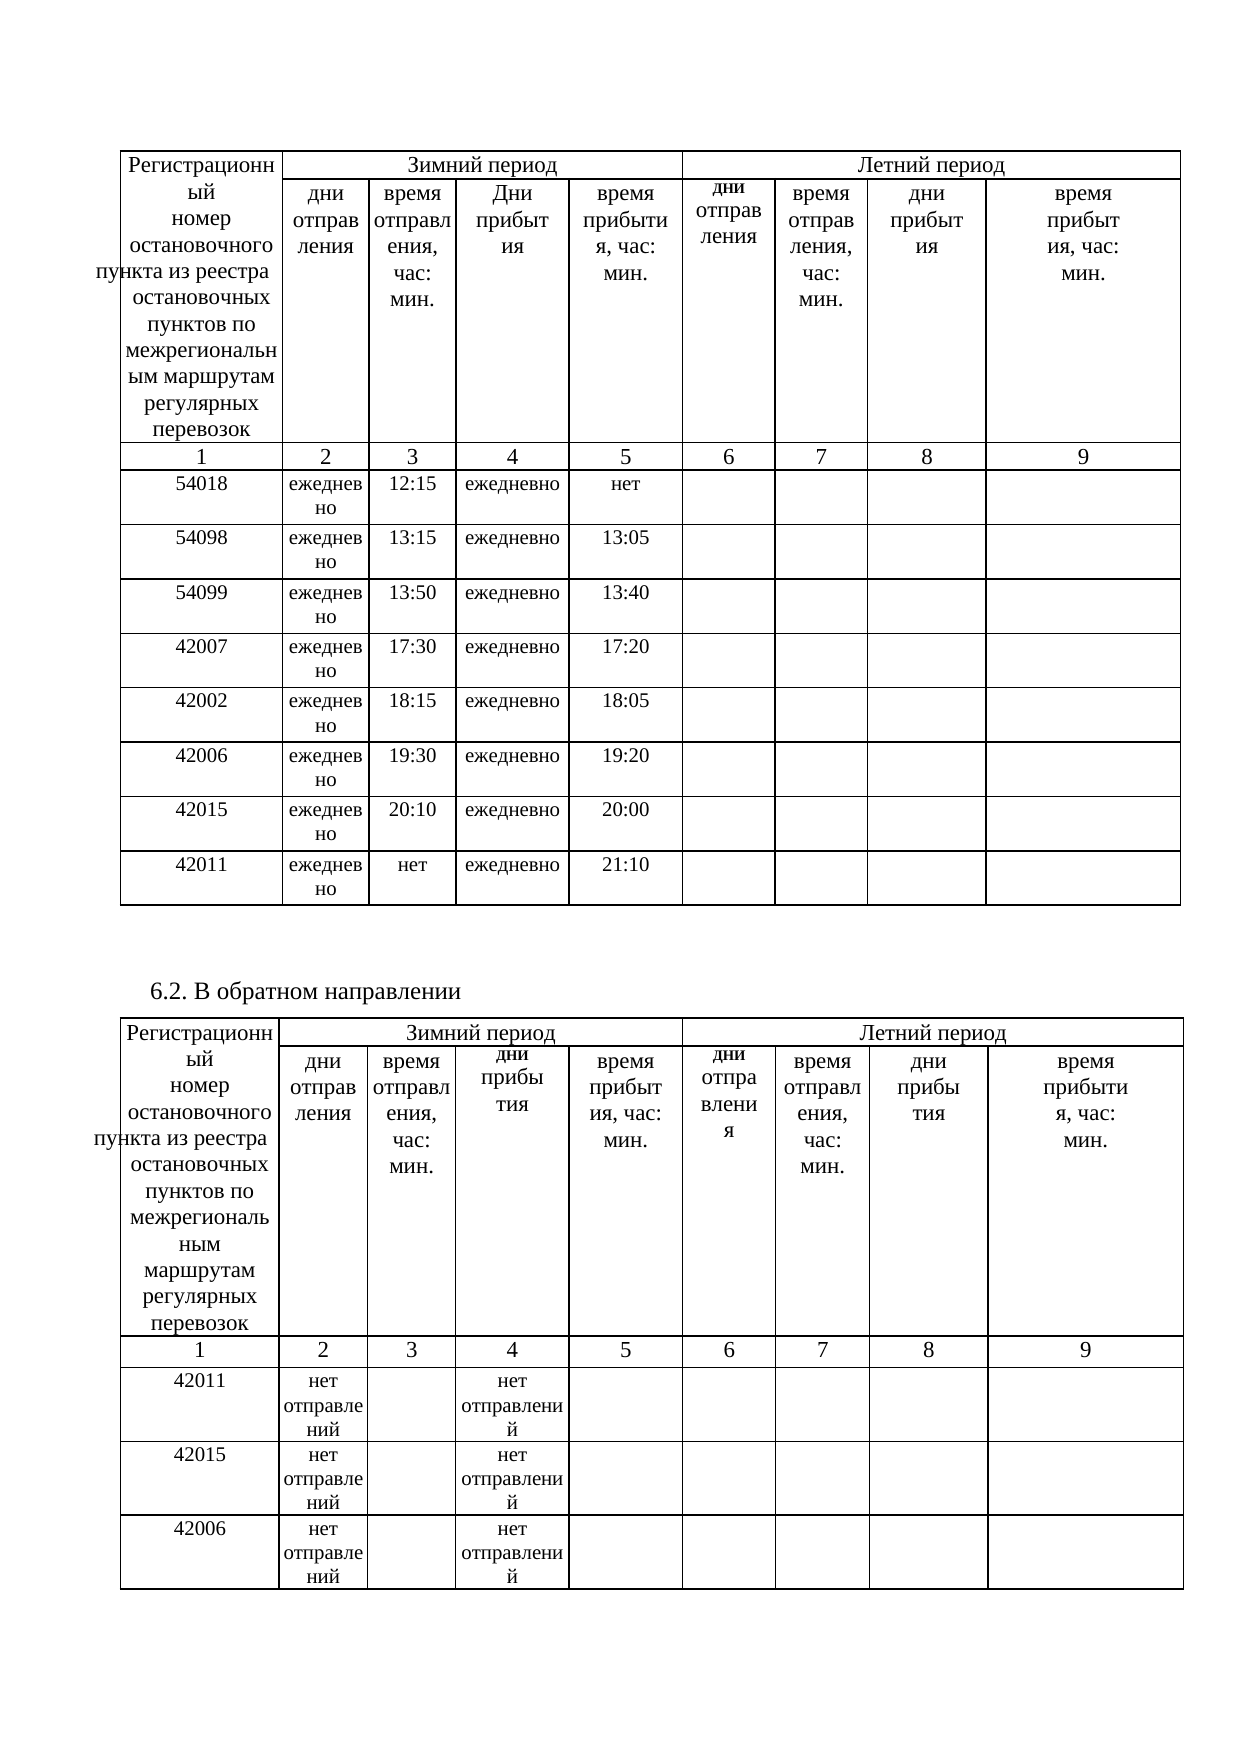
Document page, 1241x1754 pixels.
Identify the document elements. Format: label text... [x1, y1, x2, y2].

table_cell 2 [280, 1337, 367, 1367]
table_cell 42011 [121, 1368, 278, 1441]
table_cell ежедневно [283, 688, 368, 741]
table_cell 54098 [121, 525, 282, 578]
table_cell [868, 525, 985, 578]
table_header Летний период [683, 152, 1180, 178]
table_cell 17:30 [370, 634, 455, 687]
text 6.2. В обратном направлении [150, 976, 1090, 1005]
table_cell [776, 1368, 869, 1441]
table_cell [989, 1442, 1183, 1514]
table_cell 42007 [121, 634, 282, 687]
table_cell ежедневно [457, 743, 568, 796]
table_cell Дни прибыт ия [457, 180, 568, 441]
table_cell [776, 1442, 869, 1514]
table_cell [868, 634, 985, 687]
table_cell дни прибы тия [870, 1047, 987, 1335]
table_cell [870, 1368, 987, 1441]
table_cell [776, 743, 867, 796]
table_cell 12:15 [370, 471, 455, 524]
table_cell [776, 634, 867, 687]
table_cell ежедневно [457, 852, 568, 904]
table_cell 42015 [121, 1442, 278, 1514]
table_cell нет отправлений [280, 1368, 367, 1441]
table_cell 19:30 [370, 743, 455, 796]
table_cell время отправ ления, час: мин. [776, 180, 867, 441]
table_cell ежедневно [283, 852, 368, 904]
table_cell время отправл ения, час: мин. [776, 1047, 869, 1335]
table_cell [683, 471, 774, 524]
table_cell 1 [121, 443, 282, 469]
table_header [121, 1019, 278, 1335]
table_cell 1 [121, 1337, 278, 1367]
table_cell [570, 1442, 682, 1514]
table_cell время отправл ения, час: мин. [368, 1047, 455, 1335]
table_cell 42011 [121, 852, 282, 904]
table_cell ежедневно [283, 580, 368, 632]
table_cell нет отправлений [456, 1368, 568, 1441]
table_cell [868, 471, 985, 524]
table_cell [368, 1368, 455, 1441]
table_cell [987, 580, 1180, 632]
table_cell ежедневно [283, 797, 368, 850]
table_cell [776, 525, 867, 578]
table_cell 42006 [121, 743, 282, 796]
table_cell 13:15 [370, 525, 455, 578]
table_cell ежедневно [457, 634, 568, 687]
table_cell [776, 797, 867, 850]
table_cell нет отправлений [456, 1516, 568, 1588]
table_cell нет отправлений [456, 1442, 568, 1514]
table_cell 8 [870, 1337, 987, 1367]
table_cell 5 [570, 1337, 682, 1367]
table_cell [987, 634, 1180, 687]
table_cell 6 [683, 1337, 775, 1367]
table_cell 5 [570, 443, 682, 469]
table_cell [683, 580, 774, 632]
table_cell 18:05 [570, 688, 682, 741]
table_cell нет отправлений [280, 1442, 367, 1514]
table_cell [868, 580, 985, 632]
table_cell ежедневно [457, 688, 568, 741]
table_cell 4 [457, 443, 568, 469]
table_header Летний период [683, 1019, 1183, 1045]
table_cell [683, 634, 774, 687]
table_cell [683, 797, 774, 850]
table_cell 3 [368, 1337, 455, 1367]
table_cell время прибыт ия, час: мин. [570, 1047, 682, 1335]
table_cell [683, 688, 774, 741]
table_cell 3 [370, 443, 455, 469]
table_cell [989, 1368, 1183, 1441]
table_cell 13:50 [370, 580, 455, 632]
table_header Зимний период [283, 152, 682, 178]
table_cell [776, 471, 867, 524]
table_cell 54018 [121, 471, 282, 524]
table_cell 8 [868, 443, 985, 469]
table_cell [776, 852, 867, 904]
table_cell [683, 525, 774, 578]
table_cell [683, 852, 774, 904]
table_cell время прибыт ия, час: мин. [987, 180, 1180, 441]
table_cell 13:40 [570, 580, 682, 632]
table_cell [868, 852, 985, 904]
table_cell ДНИ прибы тия [456, 1047, 568, 1335]
table_cell [368, 1516, 455, 1588]
table_cell [683, 743, 774, 796]
table_cell 2 [283, 443, 368, 469]
table_cell [776, 580, 867, 632]
table_cell [683, 1442, 775, 1514]
table_cell [570, 1516, 682, 1588]
table_cell ежедневно [283, 634, 368, 687]
table_cell [989, 1516, 1183, 1588]
table_cell [683, 1516, 775, 1588]
table_cell 42015 [121, 797, 282, 850]
table_cell 42002 [121, 688, 282, 741]
table_cell 7 [776, 1337, 869, 1367]
table_header Регистрационный номер остановочного пункта из реестра остановочных пунктов по межрегиональным маршрутам регулярных перевозок [121, 152, 282, 441]
table_cell ежедневно [457, 580, 568, 632]
table_cell ДНИ отправ ления [683, 180, 774, 441]
table_cell ДНИ отпра влени я [683, 1047, 775, 1335]
table_cell 13:05 [570, 525, 682, 578]
table_cell ежедневно [283, 743, 368, 796]
table_cell [987, 852, 1180, 904]
table_cell ежедневно [457, 797, 568, 850]
table_cell [776, 688, 867, 741]
table_cell нет [570, 471, 682, 524]
table_cell [870, 1442, 987, 1514]
table_cell 7 [776, 443, 867, 469]
table_cell 17:20 [570, 634, 682, 687]
table_cell [987, 688, 1180, 741]
table_cell нет [370, 852, 455, 904]
table_cell 9 [989, 1337, 1183, 1367]
table_cell [868, 743, 985, 796]
table_cell [683, 1368, 775, 1441]
table_cell 20:00 [570, 797, 682, 850]
table_cell 20:10 [370, 797, 455, 850]
table_cell дни отправ ления [280, 1047, 367, 1335]
table_cell 9 [987, 443, 1180, 469]
table_cell [368, 1442, 455, 1514]
table_cell [987, 797, 1180, 850]
table_cell [987, 743, 1180, 796]
table_cell время отправл ения, час: мин. [370, 180, 455, 441]
table_cell ежедневно [457, 525, 568, 578]
table_cell [776, 1516, 869, 1588]
table_cell [868, 688, 985, 741]
table_cell время прибыти я, час: мин. [570, 180, 682, 441]
table_cell ежедневно [283, 525, 368, 578]
table_cell [570, 1368, 682, 1441]
table_cell время прибыти я, час: мин. [989, 1047, 1183, 1335]
table_cell [868, 797, 985, 850]
table_cell ежедневно [283, 471, 368, 524]
table_cell нет отправлений [280, 1516, 367, 1588]
table_cell 54099 [121, 580, 282, 632]
table_cell дни отправ ления [283, 180, 368, 441]
table_cell 4 [456, 1337, 568, 1367]
table_cell 19:20 [570, 743, 682, 796]
table_cell дни прибыт ия [868, 180, 985, 441]
table_cell 18:15 [370, 688, 455, 741]
table_cell [870, 1516, 987, 1588]
table_cell 6 [683, 443, 774, 469]
table_cell [987, 471, 1180, 524]
table_cell ежедневно [457, 471, 568, 524]
table_cell 21:10 [570, 852, 682, 904]
table_header Зимний период [280, 1019, 682, 1045]
table_cell 42006 [121, 1516, 278, 1588]
table_cell [987, 525, 1180, 578]
